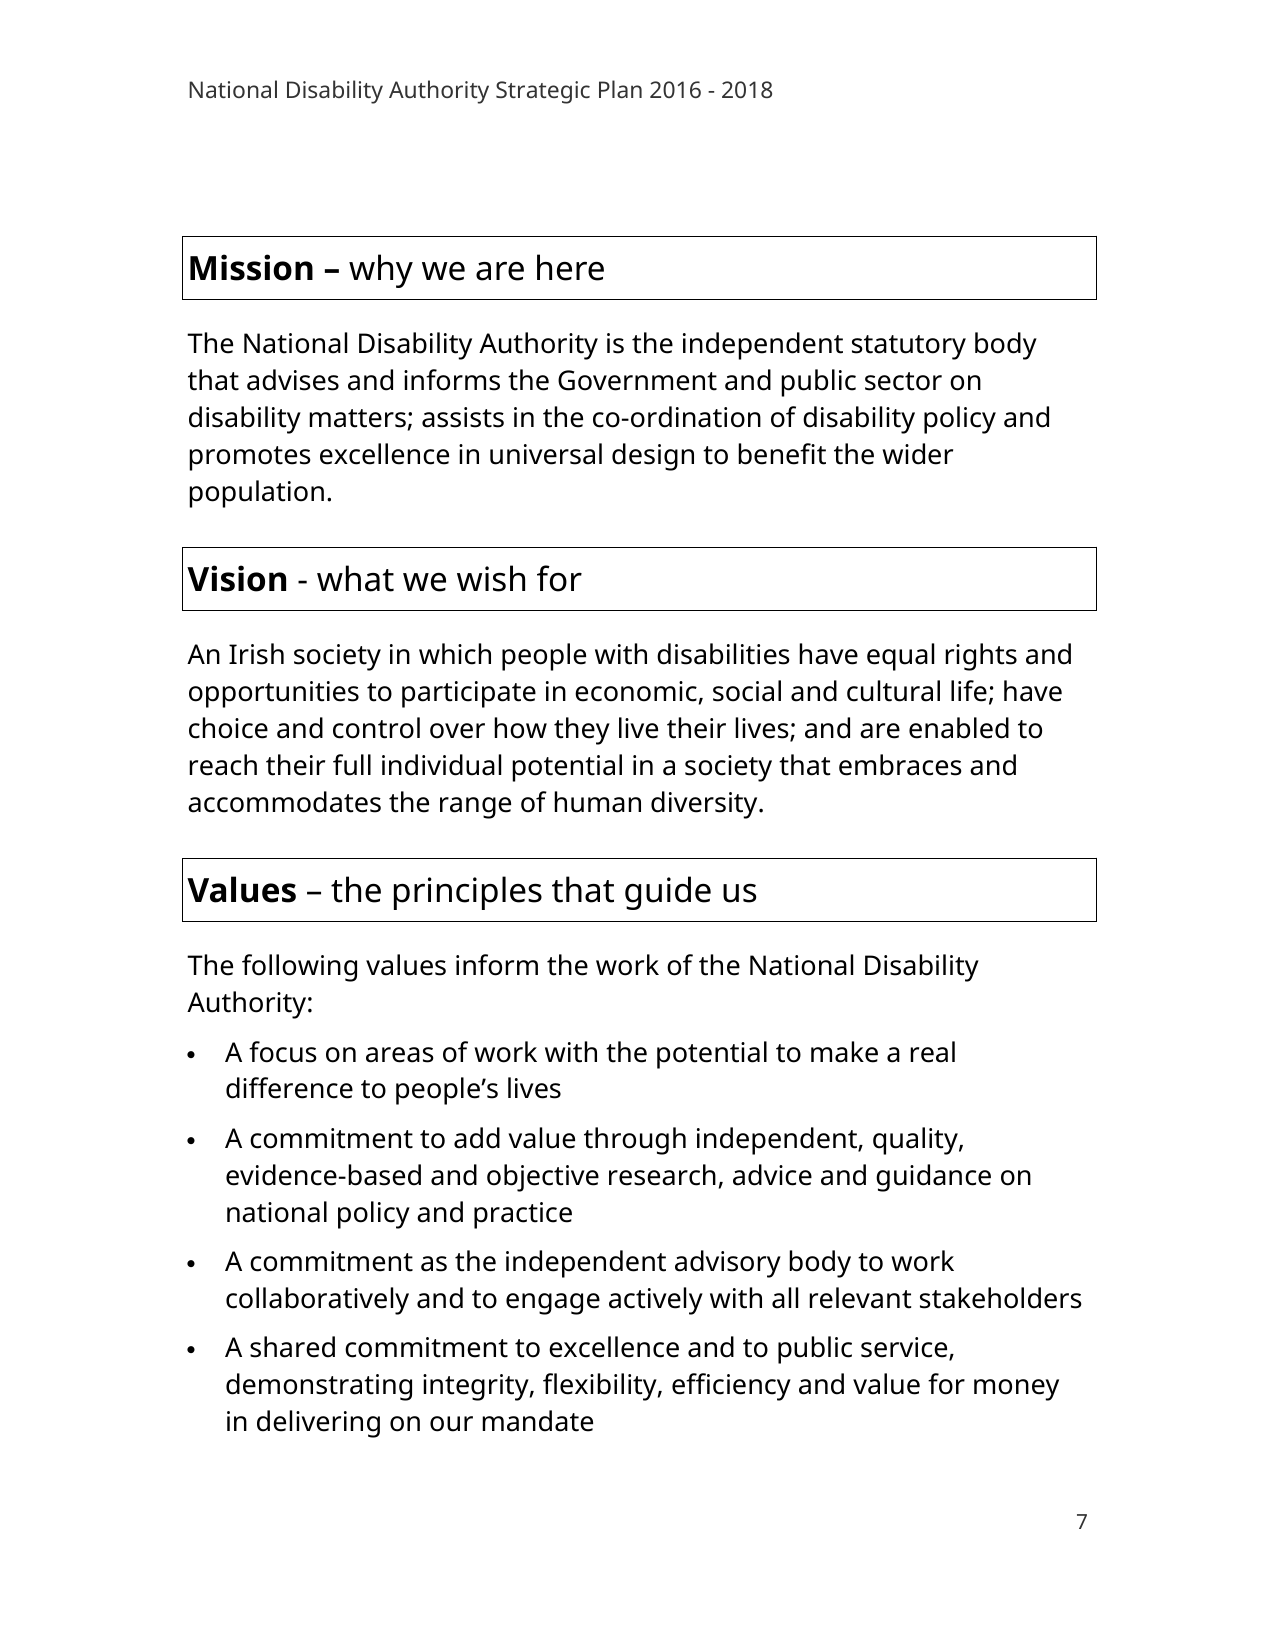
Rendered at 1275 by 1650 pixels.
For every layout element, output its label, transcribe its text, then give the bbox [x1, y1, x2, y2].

list A commitment as the independent advisory body to work collaboratively and to engage actively with all relevant stakeholders [187, 1242, 1087, 1316]
subtitle Mission – why we are here [183, 237, 1096, 299]
subtitle Values – the principles that guide us [183, 859, 1096, 921]
list A focus on areas of work with the potential to make a real difference to people’s lives [187, 1033, 1087, 1107]
text The National Disability Authority is the independent statutory body that advises and informs the Government and public sector on disability matters; assists in the co-ordination of disability policy and promotes excellence in universal design to benefit the wider population. [187, 325, 1087, 509]
list A shared commitment to excellence and to public service, demonstrating integrity, flexibility, efficiency and value for money in delivering on our mandate [187, 1329, 1087, 1439]
subtitle Vision - what we wish for [183, 548, 1096, 610]
list A commitment to add value through independent, quality, evidence-based and objective research, advice and guidance on national policy and practice [187, 1119, 1087, 1230]
text An Irish society in which people with disabilities have equal rights and opportunities to participate in economic, social and cultural life; have choice and control over how they live their lives; and are enabled to reach their full individual potential in a society that embraces and accommodates the range of human diversity. [187, 636, 1087, 820]
text The following values inform the work of the National Disability Authority: [187, 947, 1087, 1021]
